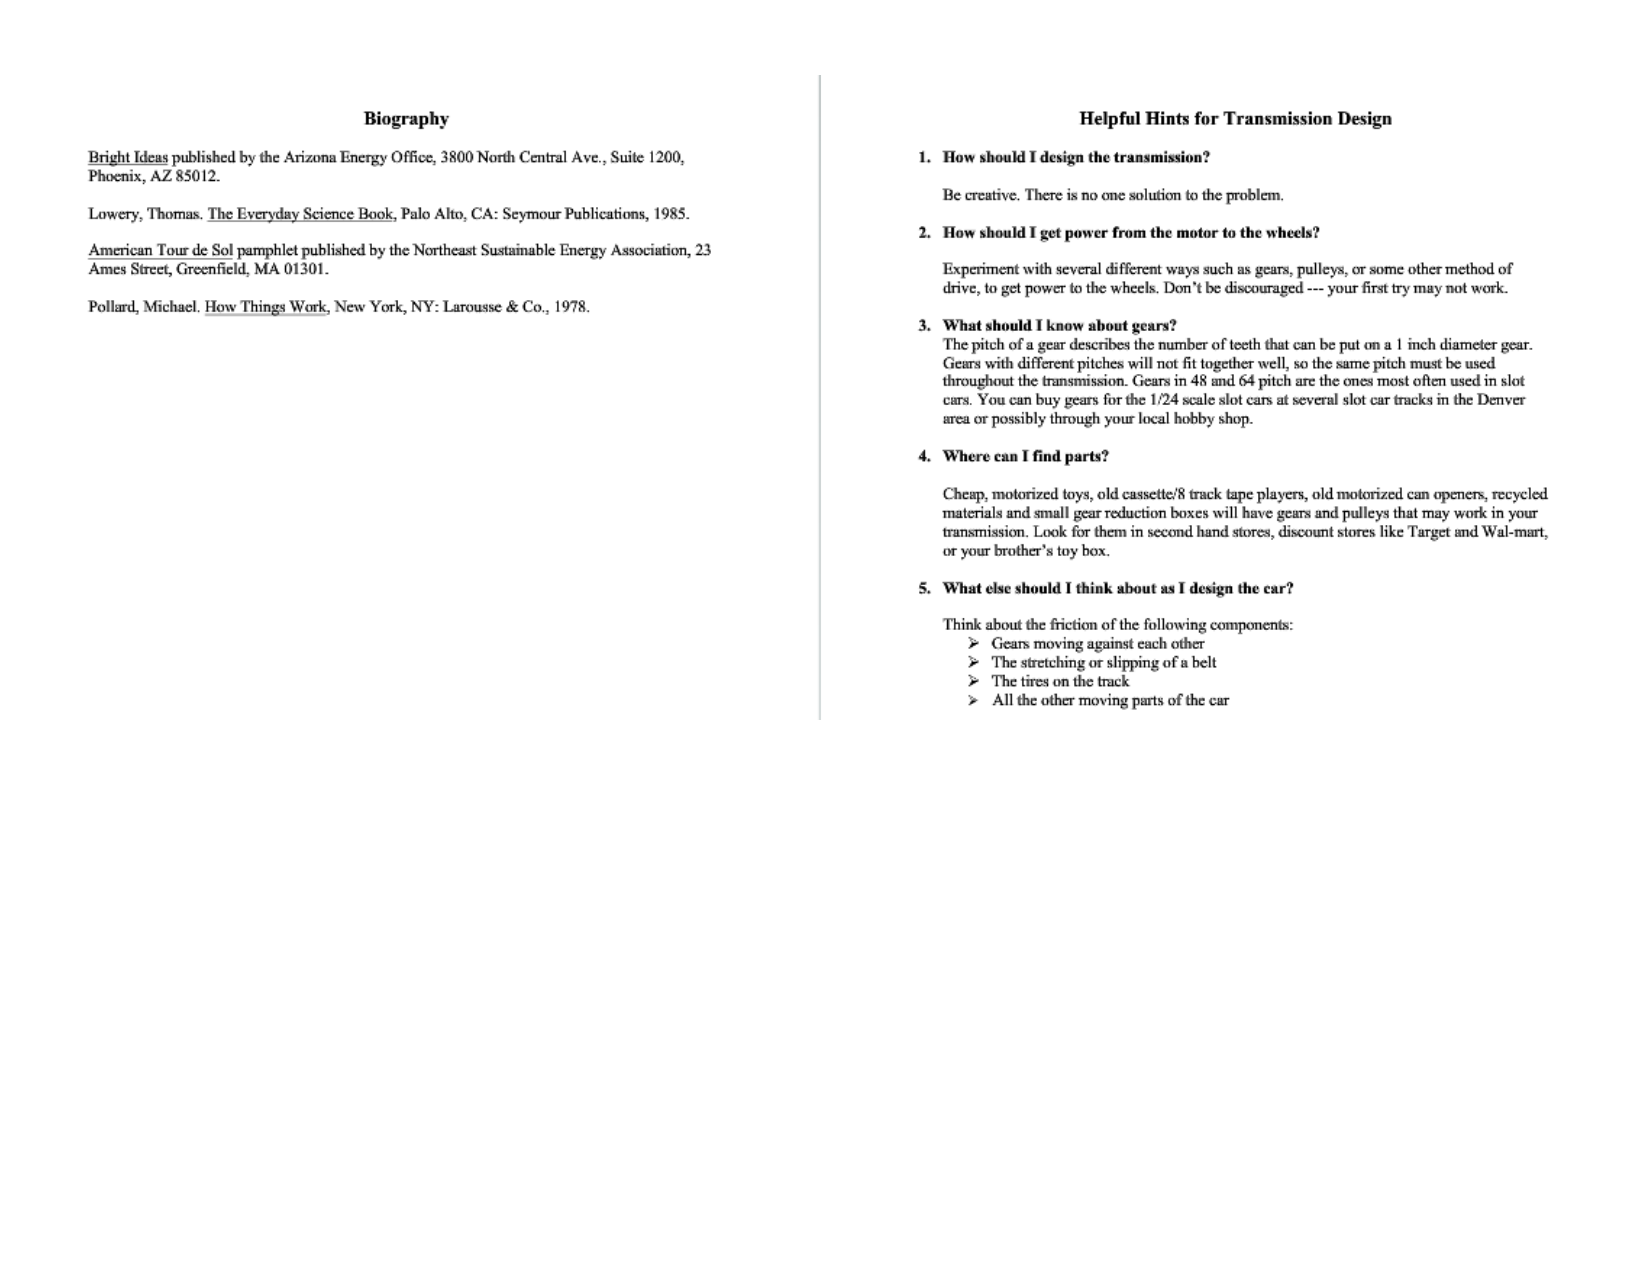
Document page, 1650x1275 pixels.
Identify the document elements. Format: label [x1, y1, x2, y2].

picture [75, 75, 1583, 720]
